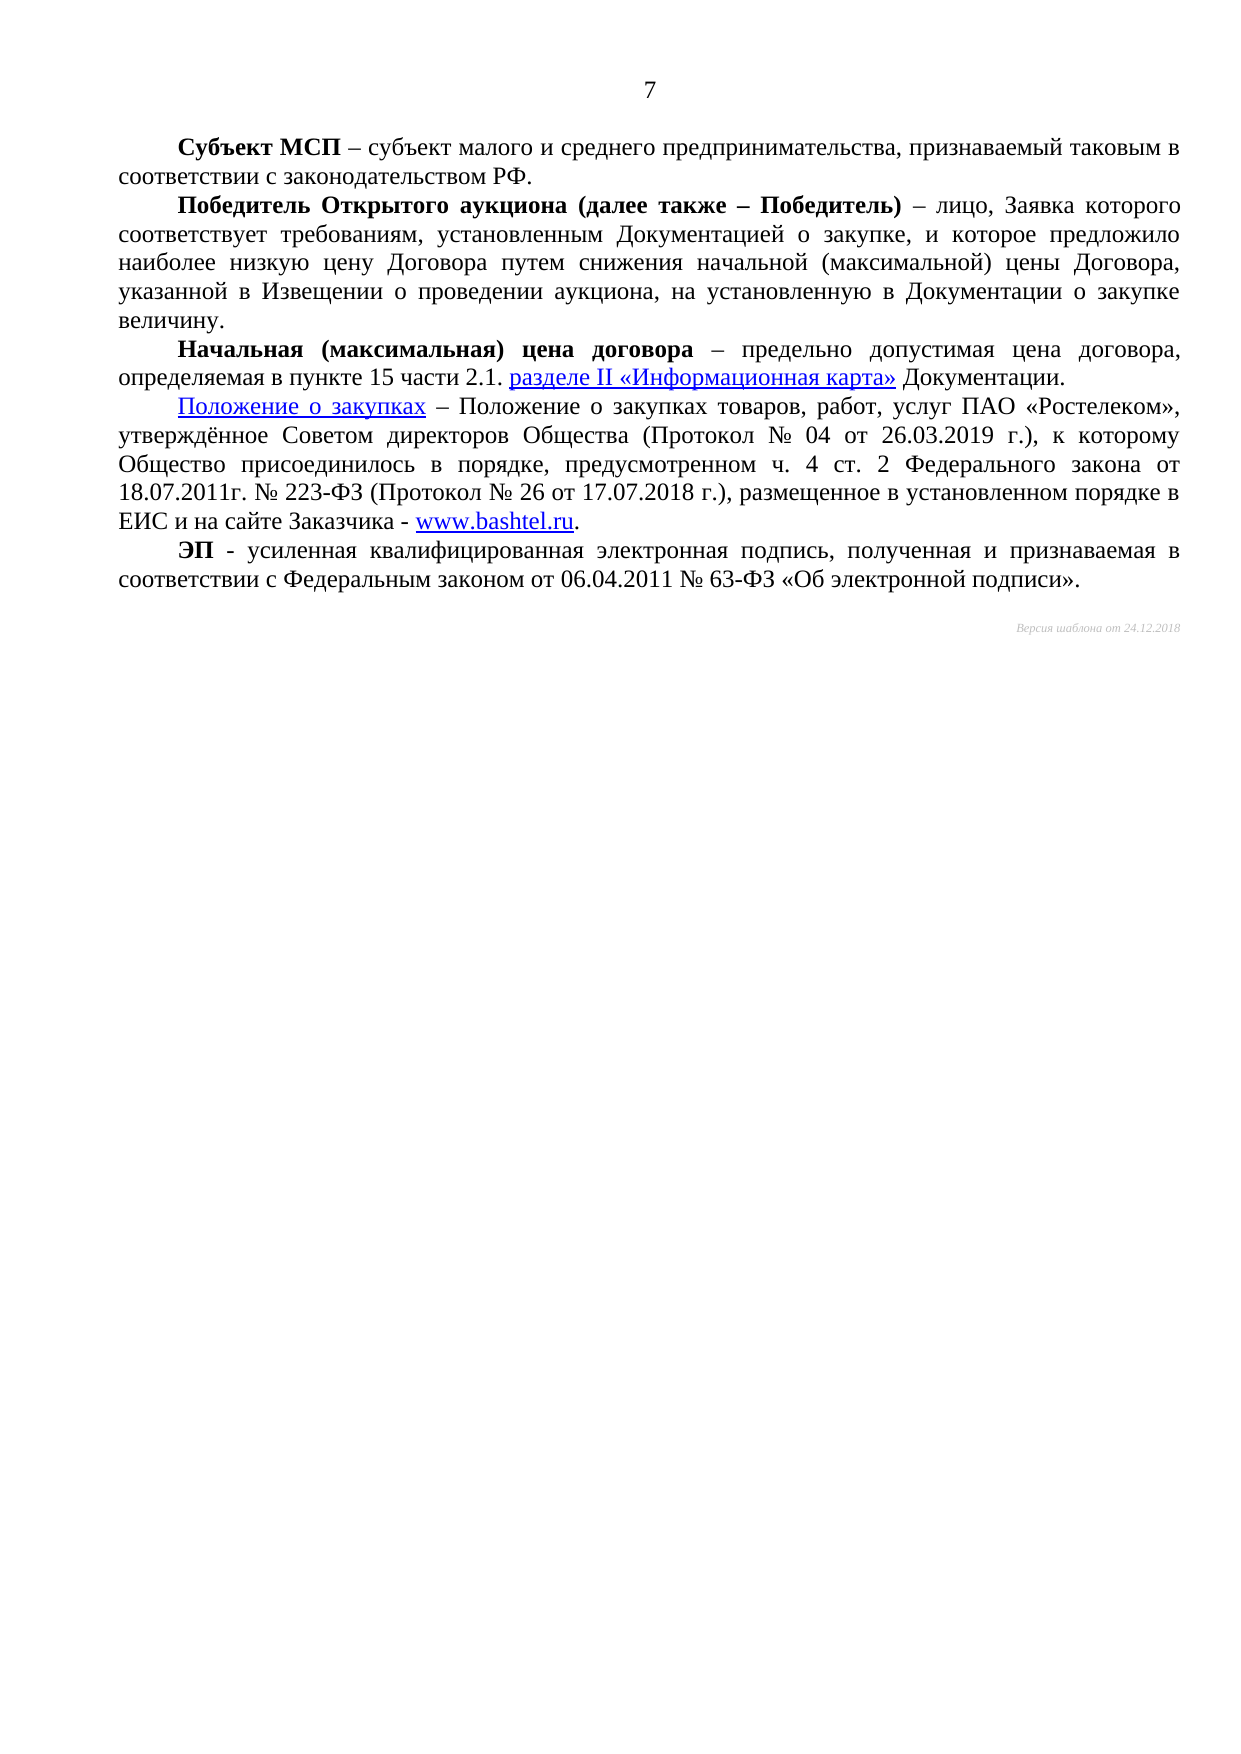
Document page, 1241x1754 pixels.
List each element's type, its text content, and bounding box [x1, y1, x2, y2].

text Положение о закупках – Положение о закупках товаров, работ, услуг ПАО «Ростелеком», утверждённое Советом директоров Общества (Протокол № 04 от 26.03.2019 г.), к которому Общество присоединилось в порядке, предусмотренном ч. 4 ст. 2 Федерального закона от 18.07.2011г. № 223-ФЗ (Протокол № 26 от 17.07.2018 г.), размещенное в установленном порядке в ЕИС и на сайте Заказчика - www.bashtel.ru. [118, 391, 1181, 535]
text ЭП - усиленная квалифицированная электронная подпись, полученная и признаваемая в соответствии с Федеральным законом от 06.04.2011 № 63-ФЗ «Об электронной подписи». [118, 535, 1181, 592]
text Победитель Открытого аукциона (далее также – Победитель) – лицо, Заявка которого соответствует требованиям, установленным Документацией о закупке, и которое предложило наиболее низкую цену Договора путем снижения начальной (максимальной) цены Договора, указанной в Извещении о проведении аукциона, на установленную в Документации о закупке величину. [118, 190, 1181, 334]
text Версия шаблона от [118, 621, 1181, 635]
text Субъект МСП – субъект малого и среднего предпринимательства, признаваемый таковым в соответствии с законодательством РФ. [118, 132, 1181, 190]
text Начальная (максимальная) цена договора – предельно допустимая цена договора, определяемая в пункте 15 части 2.1. разделе II «Информационная карта» Документации. [118, 334, 1181, 391]
